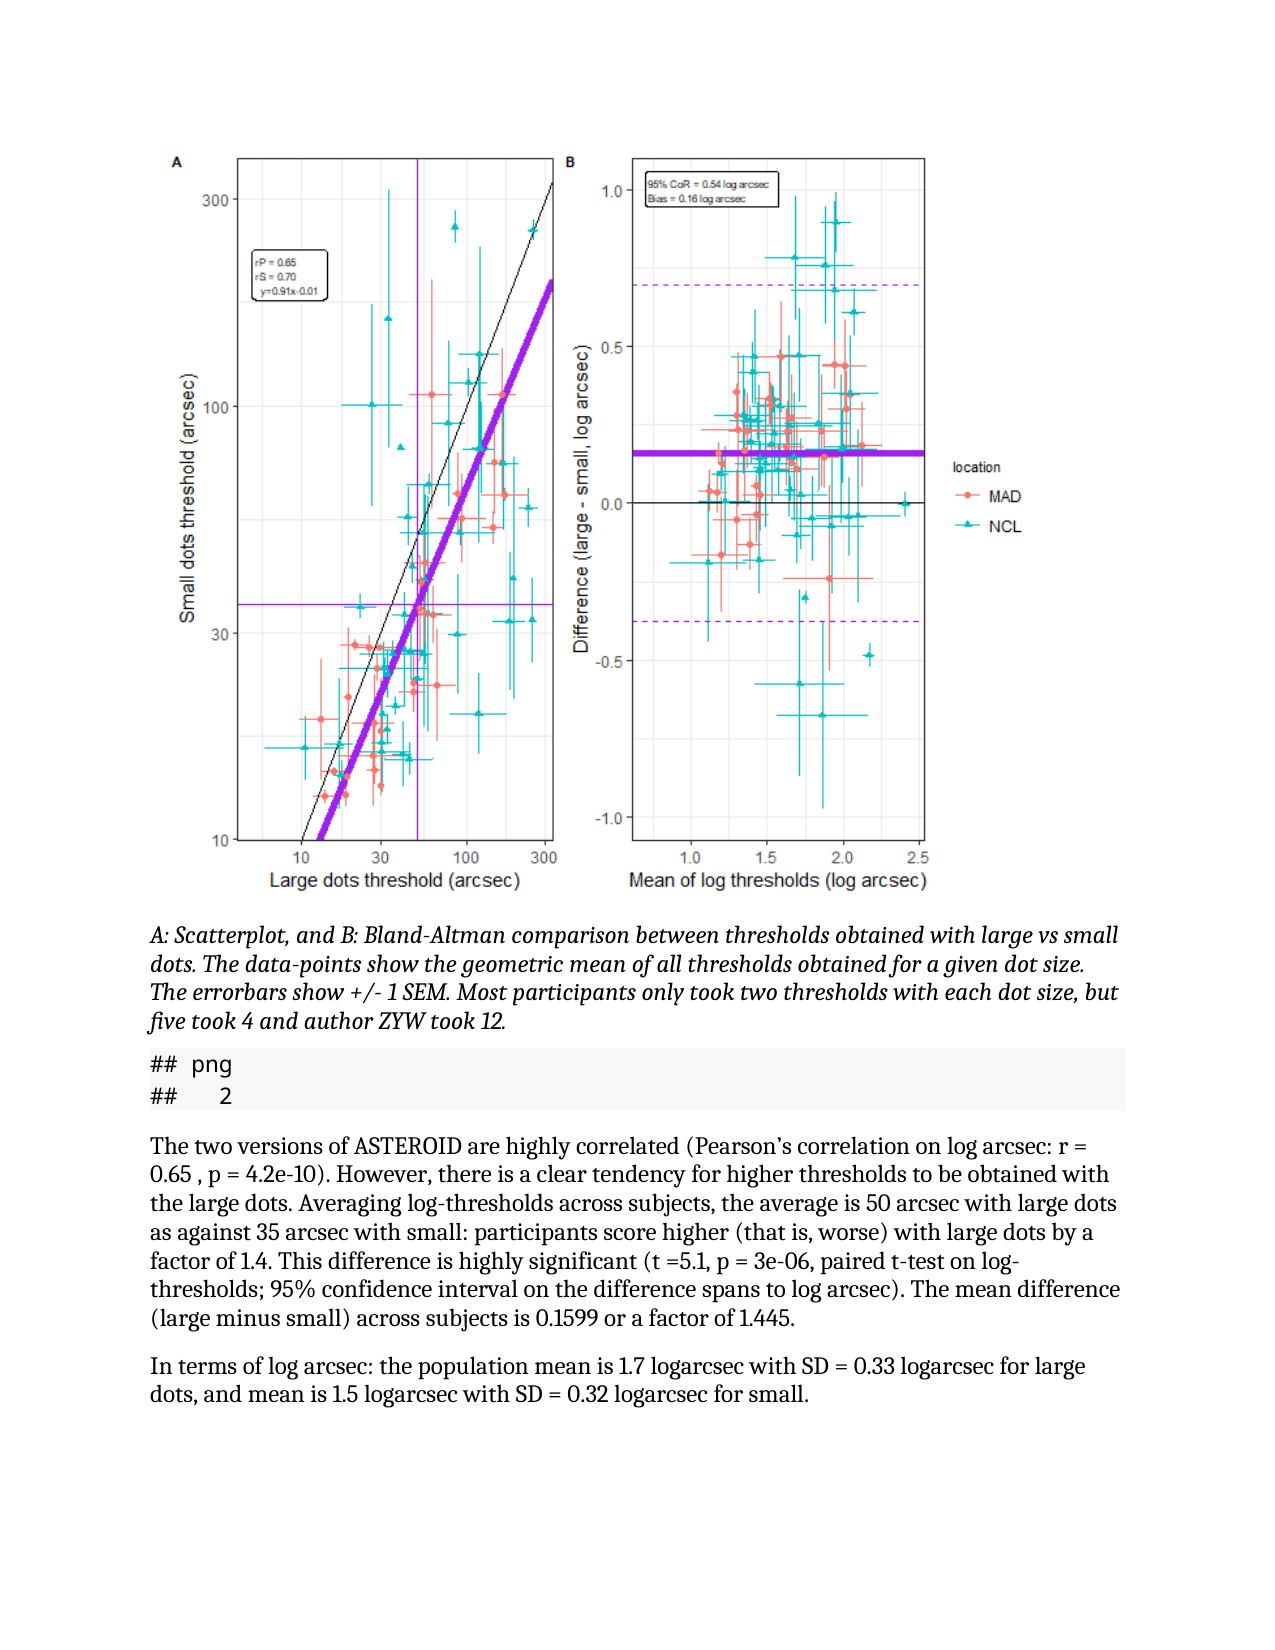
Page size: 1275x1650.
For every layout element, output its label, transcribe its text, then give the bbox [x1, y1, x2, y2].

text In terms of log arcsec: the population mean is 1.7 logarcsec with SD = 0.33 logarcsec for large dots, and mean is 1.5 logarcsec with SD = 0.32 logarcsec for small. [150, 1352, 1125, 1409]
text A: Scatterplot, and B: Bland-Altman comparison between thresholds obtained with large vs small dots. The data-points show the geometric mean of all thresholds obtained for a given dot size. The errorbars show +/- 1 SEM. Most participants only took two thresholds with each dot size, but five took 4 and author ZYW took 12. [150, 921, 1125, 1036]
picture [168, 150, 1044, 900]
text ## png ## 2 [150, 1048, 1125, 1111]
text The two versions of ASTEROID are highly correlated (Pearson’s correlation on log arcsec: r = 0.65 , p = 4.2e-10). However, there is a clear tendency for higher thresholds to be obtained with the large dots. Averaging log-thresholds across subjects, the average is 50 arcsec with large dots as against 35 arcsec with small: participants score higher (that is, worse) with large dots by a factor of 1.4. This difference is highly significant (t =5.1, p = 3e-06, paired t-test on log-thresholds; 95% confidence interval on the difference spans to log arcsec). The mean difference (large minus small) across subjects is 0.1599 or a factor of 1.445. [150, 1132, 1125, 1333]
